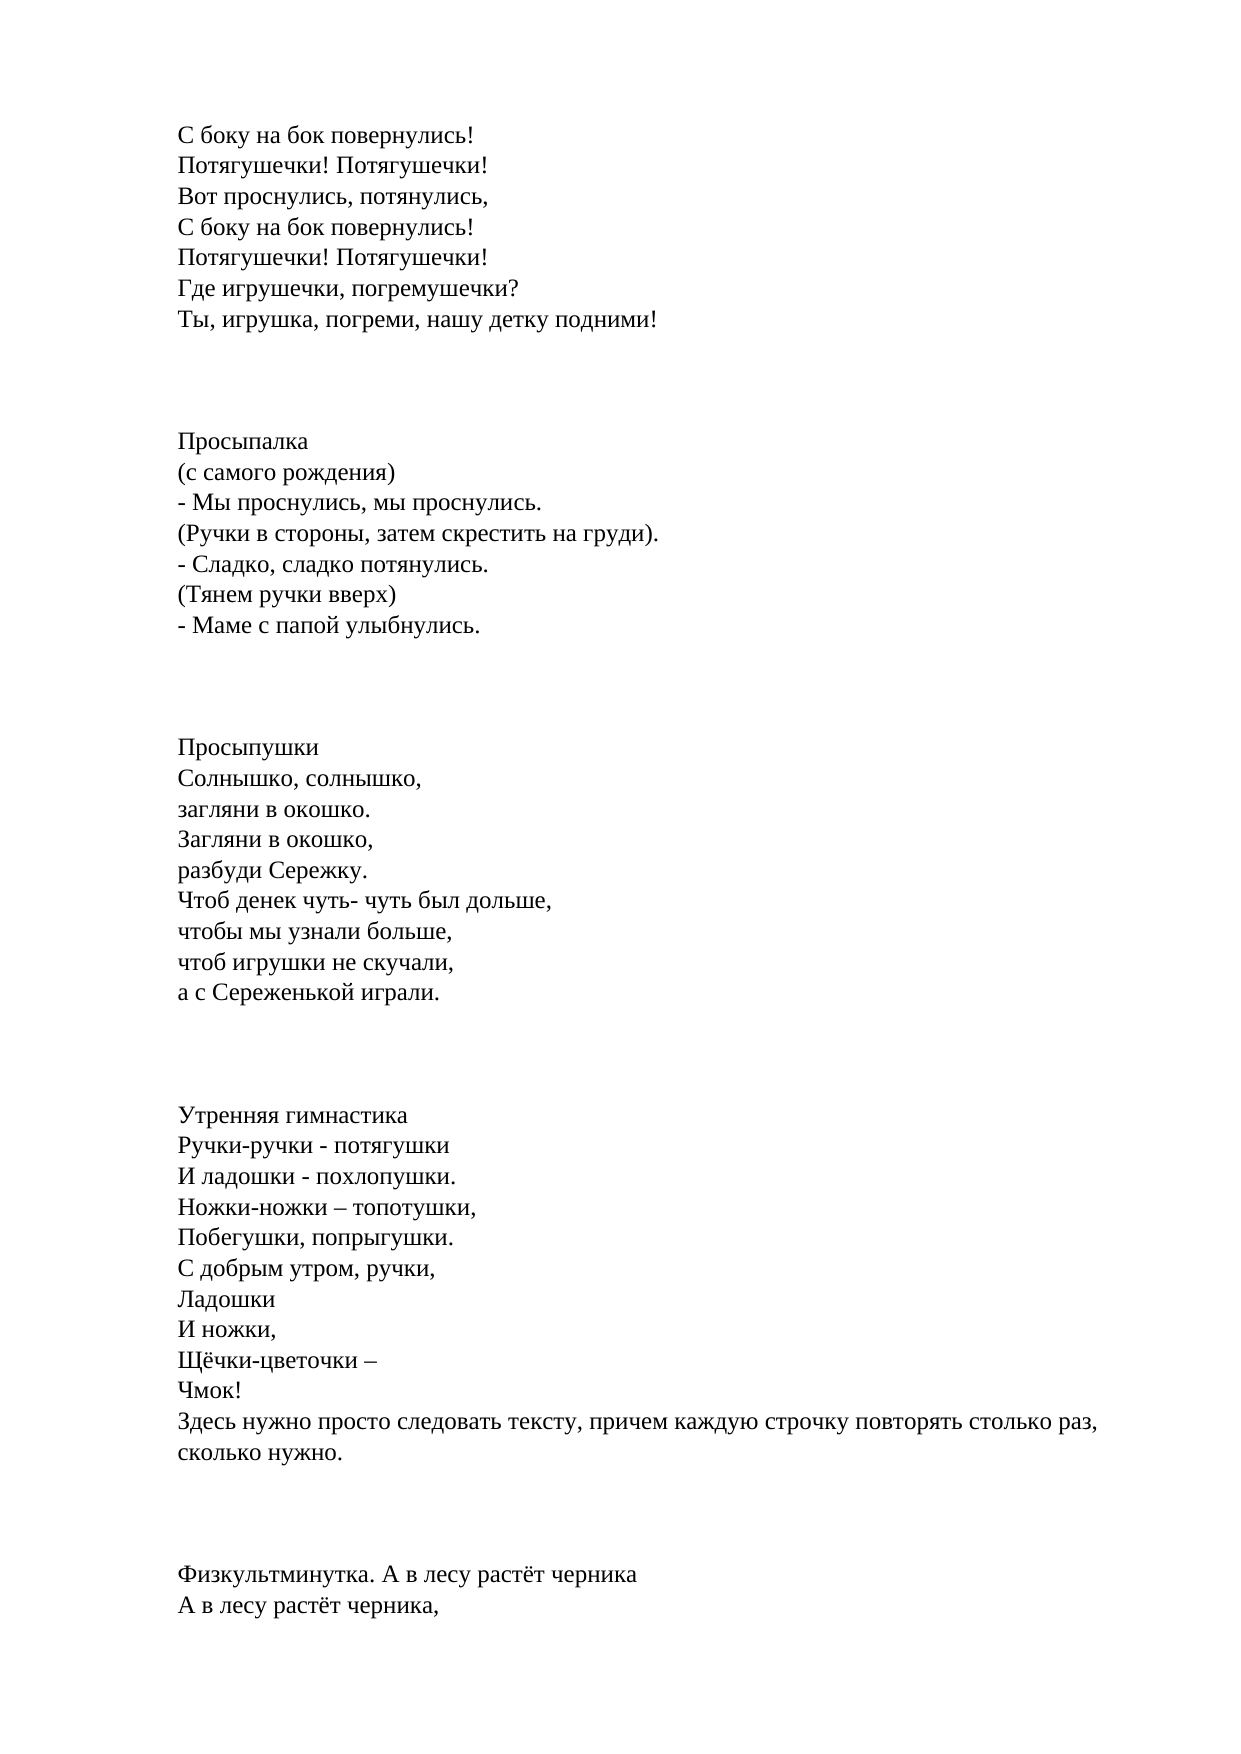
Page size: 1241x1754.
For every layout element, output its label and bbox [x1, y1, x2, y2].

text [177, 118, 1152, 1619]
